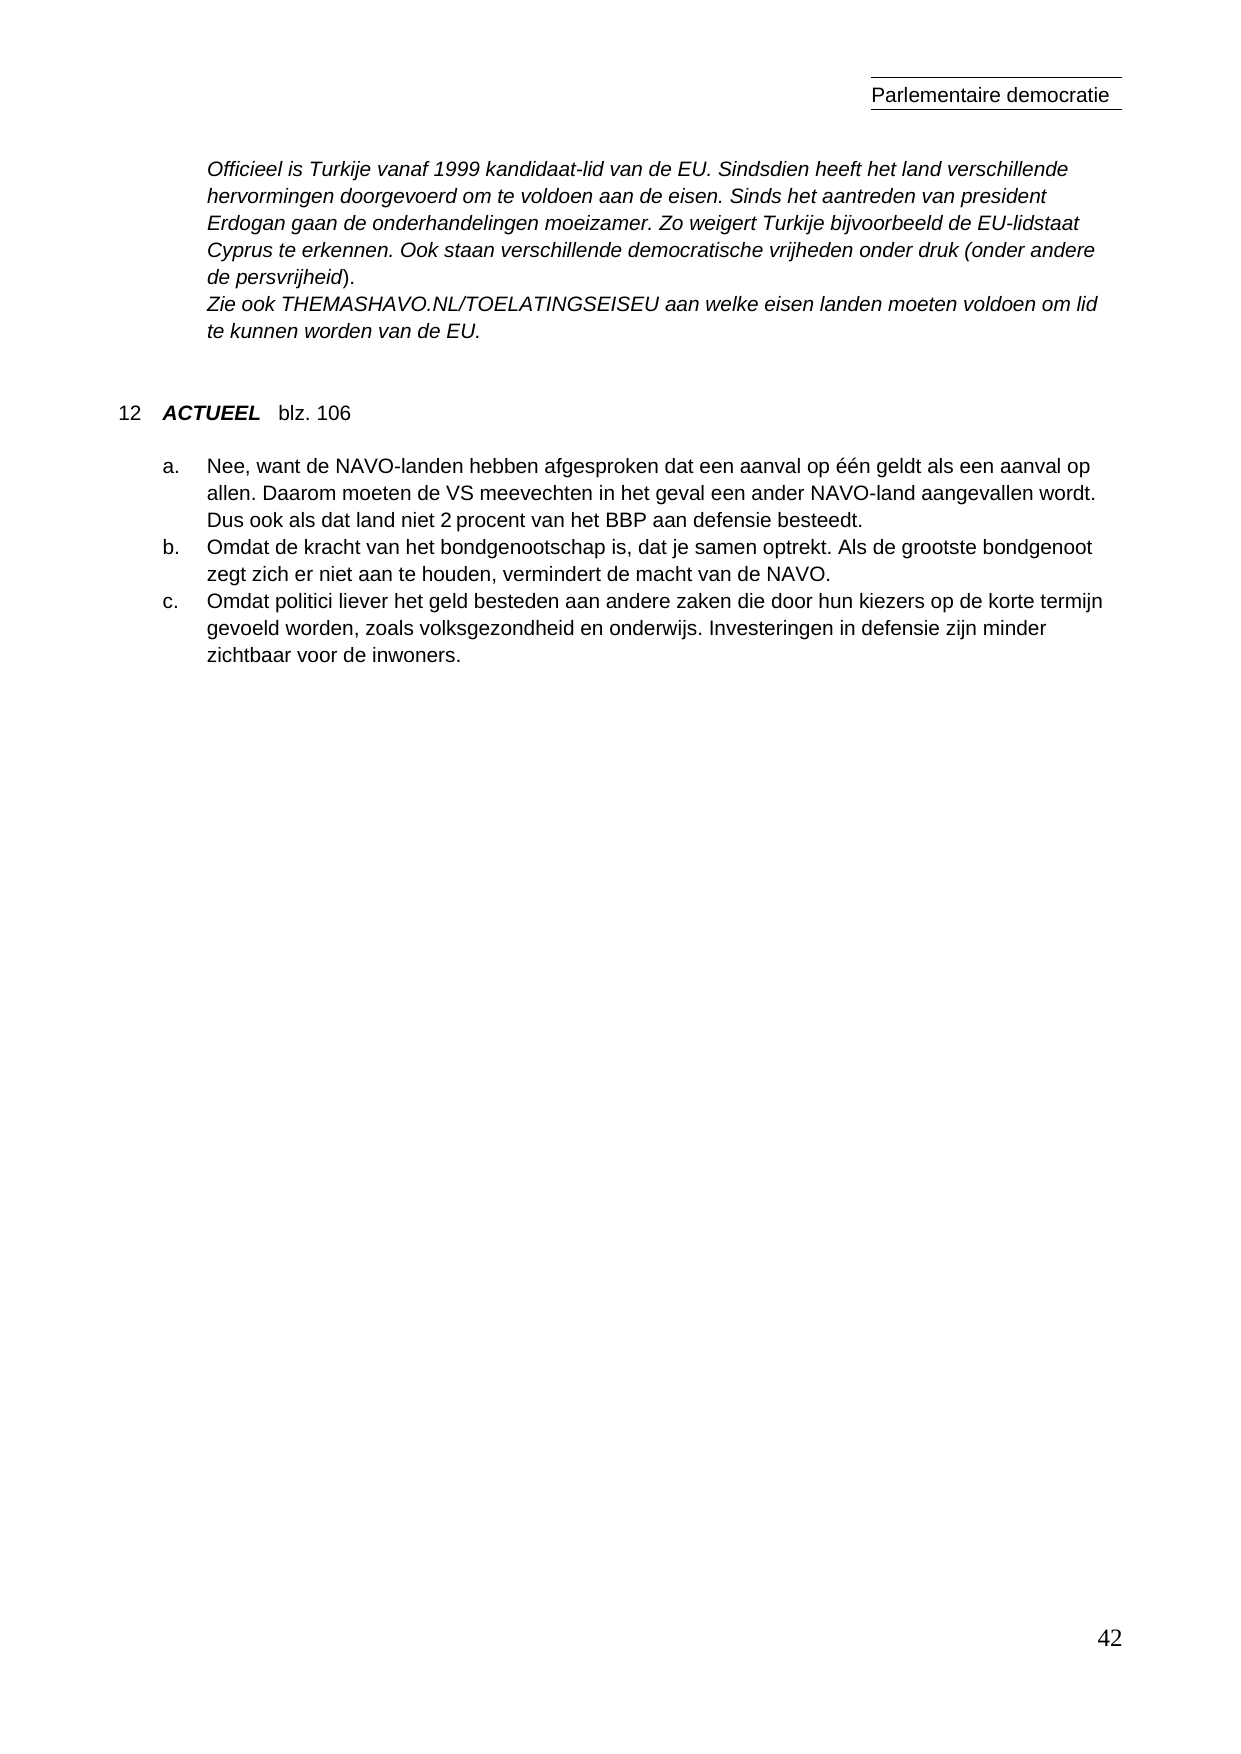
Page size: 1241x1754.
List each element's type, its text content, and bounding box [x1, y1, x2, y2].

text c. Omdat politici liever het geld besteden aan andere zaken die door hun kiezers op de korte termijn gevoeld worden, zoals volksgezondheid en onderwijs. Investeringen in defensie zijn minder zichtbaar voor de inwoners. [162, 587, 1122, 668]
text b. Omdat de kracht van het bondgenootschap is, dat je samen optrekt. Als de grootste bondgenoot zegt zich er niet aan te houden, vermindert de macht van de NAVO. [162, 533, 1122, 587]
text Officieel is Turkije vanaf 1999 kandidaat-lid van de EU. Sindsdien heeft het land verschillende hervormingen doorgevoerd om te voldoen aan de eisen. Sinds het aantreden van president Erdogan gaan de onderhandelingen moeizamer. Zo weigert Turkije bijvoorbeeld de EU-lidstaat Cyprus te erkennen. Ook staan verschillende democratische vrijheden onder druk (onder andere de persvrijheid). [207, 153, 1122, 289]
text Zie ook THEMASHAVO.NL/TOELATINGSEISEU aan welke eisen landen moeten voldoen om lid te kunnen worden van de EU. [207, 289, 1122, 343]
text 12 ACTUEEL blz. 106 [118, 397, 1122, 424]
text a. Nee, want de NAVO-landen hebben afgesproken dat een aanval op één geldt als een aanval op allen. Daarom moeten de VS meevechten in het geval een ander NAVO-land aangevallen wordt. Dus ook als dat land niet 2 procent van het BBP aan defensie besteedt. [162, 451, 1122, 533]
